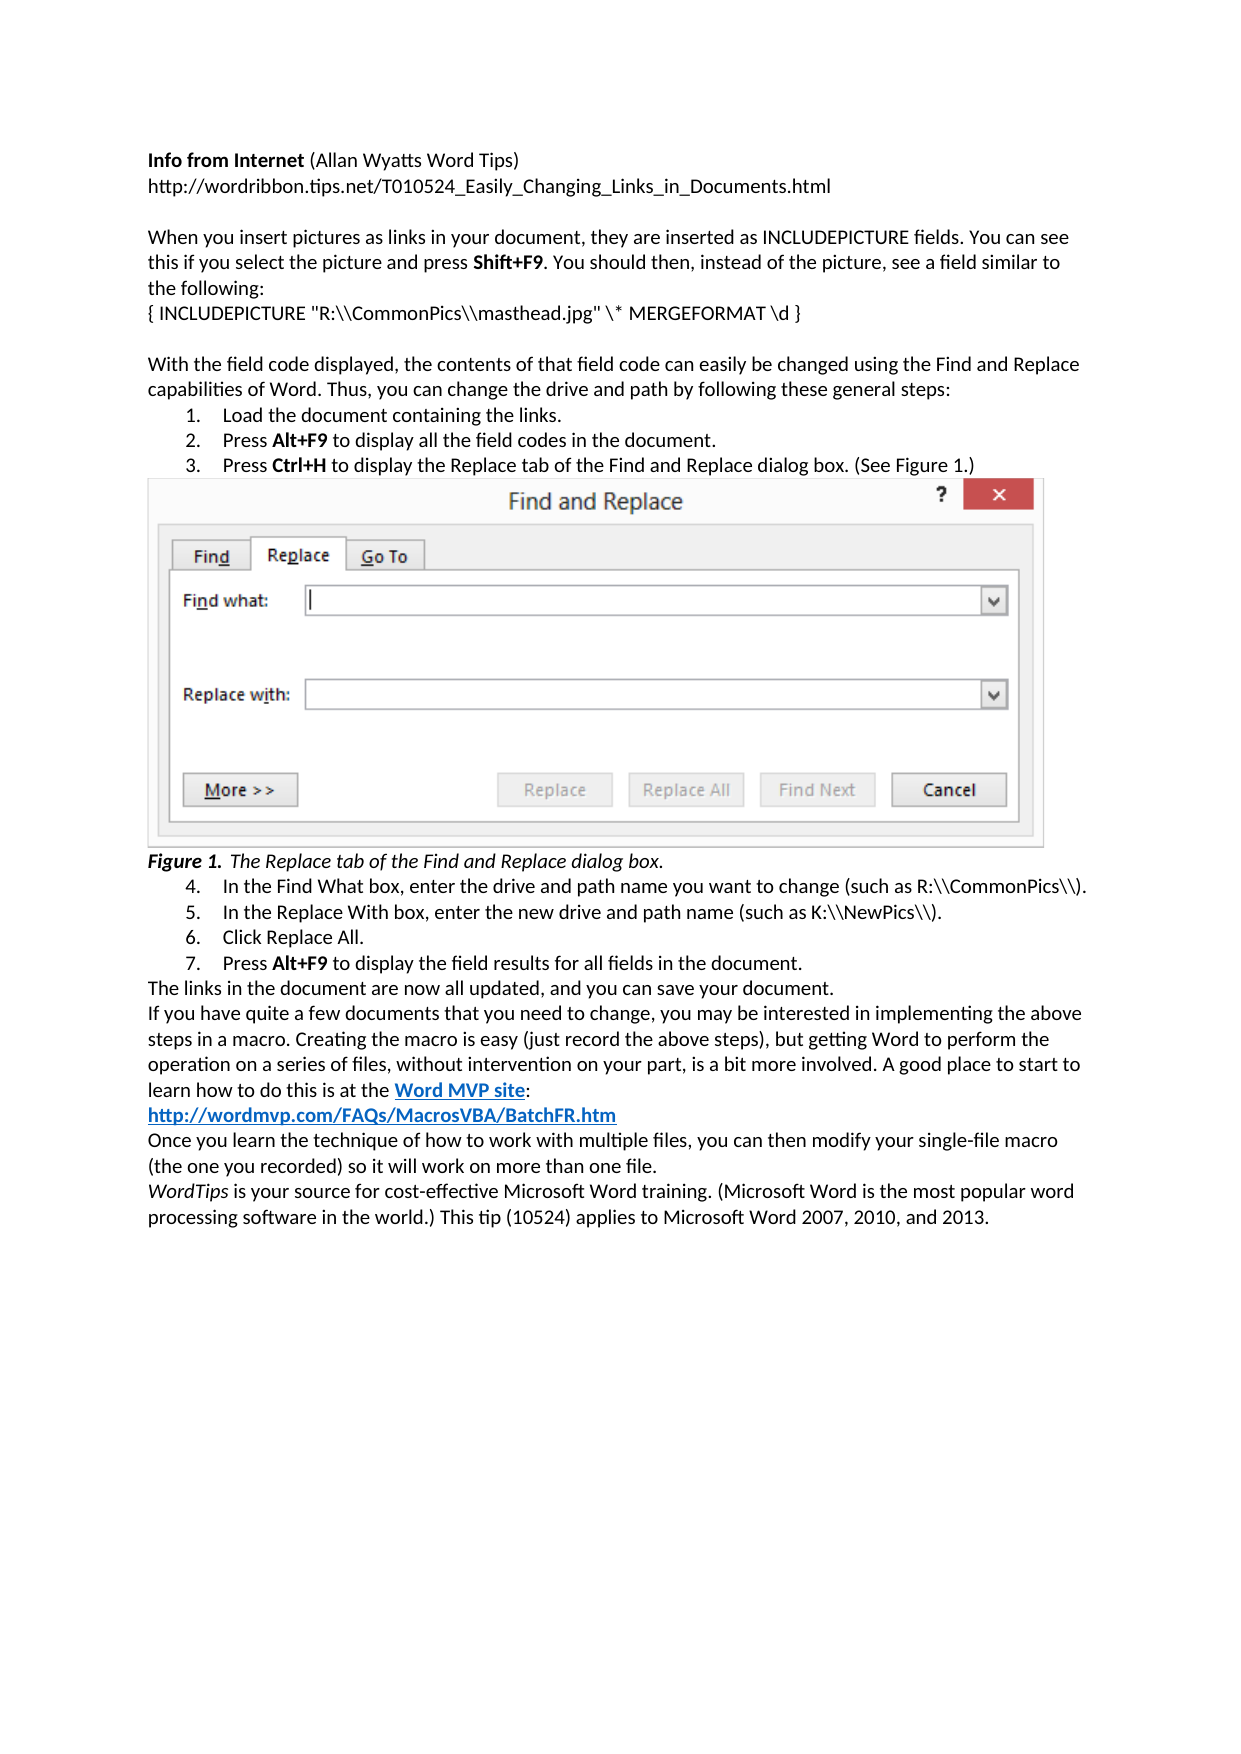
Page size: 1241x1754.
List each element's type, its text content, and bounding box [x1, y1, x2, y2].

list In the Find What box, enter the drive and path name you want to change (such as R:\\CommonPics\\). [185, 873, 1093, 899]
list In the Replace With box, enter the new drive and path name (such as K:\\NewPics\\). [185, 899, 1093, 924]
list Press Ctrl+H to display the Replace tab of the Find and Replace dialog box. (See Figure 1.) [185, 453, 1093, 478]
list Load the document containing the links. [185, 402, 1093, 427]
picture [147, 478, 1045, 848]
text Once you learn the technique of how to work with multiple files, you can then modify your single-file macro (the one you recorded) so it will work on more than one file. [148, 1128, 1093, 1178]
list Click Replace All. [185, 924, 1093, 950]
text When you insert pictures as links in your document, they are inserted as INCLUDEPICTURE fields. You can see this if you select the picture and press Shift+F9. You should then, instead of the picture, see a field similar to the following: [148, 224, 1093, 300]
text Figure 1. The Replace tab of the Find and Replace dialog box. [148, 848, 1093, 873]
text http://wordmvp.com/FAQs/MacrosVBA/BatchFR.htm [148, 1102, 1093, 1128]
text WordTips is your source for cost-effective Microsoft Word training. (Microsoft Word is the most popular word processing software in the world.) This tip (10524) applies to Microsoft Word 2007, 2010, and 2013. [148, 1178, 1093, 1229]
text If you have quite a few documents that you need to change, you may be interested in implementing the above steps in a macro. Creating the macro is easy (just record the above steps), but getting Word to perform the operation on a series of files, without intervention on your part, is a bit more involved. A good place to start to learn how to do this is at the Word MVP site: [148, 1001, 1093, 1102]
list Press Alt+F9 to display the field results for all fields in the document. [185, 950, 1093, 975]
text { INCLUDEPICTURE "R:\\CommonPics\\masthead.jpg" \* MERGEFORMAT \d } [148, 300, 1093, 326]
text The links in the document are now all updated, and you can save your document. [148, 975, 1093, 1001]
text Info from Internet (Allan Wyatts Word Tips) http://wordribbon.tips.net/T010524_Easily_Changing_Links_in_Documents.html [148, 148, 1093, 198]
text With the field code displayed, the contents of that field code can easily be changed using the Find and Replace capabilities of Word. Thus, you can change the drive and path by following these general steps: [148, 351, 1093, 402]
list Press Alt+F9 to display all the field codes in the document. [185, 427, 1093, 453]
